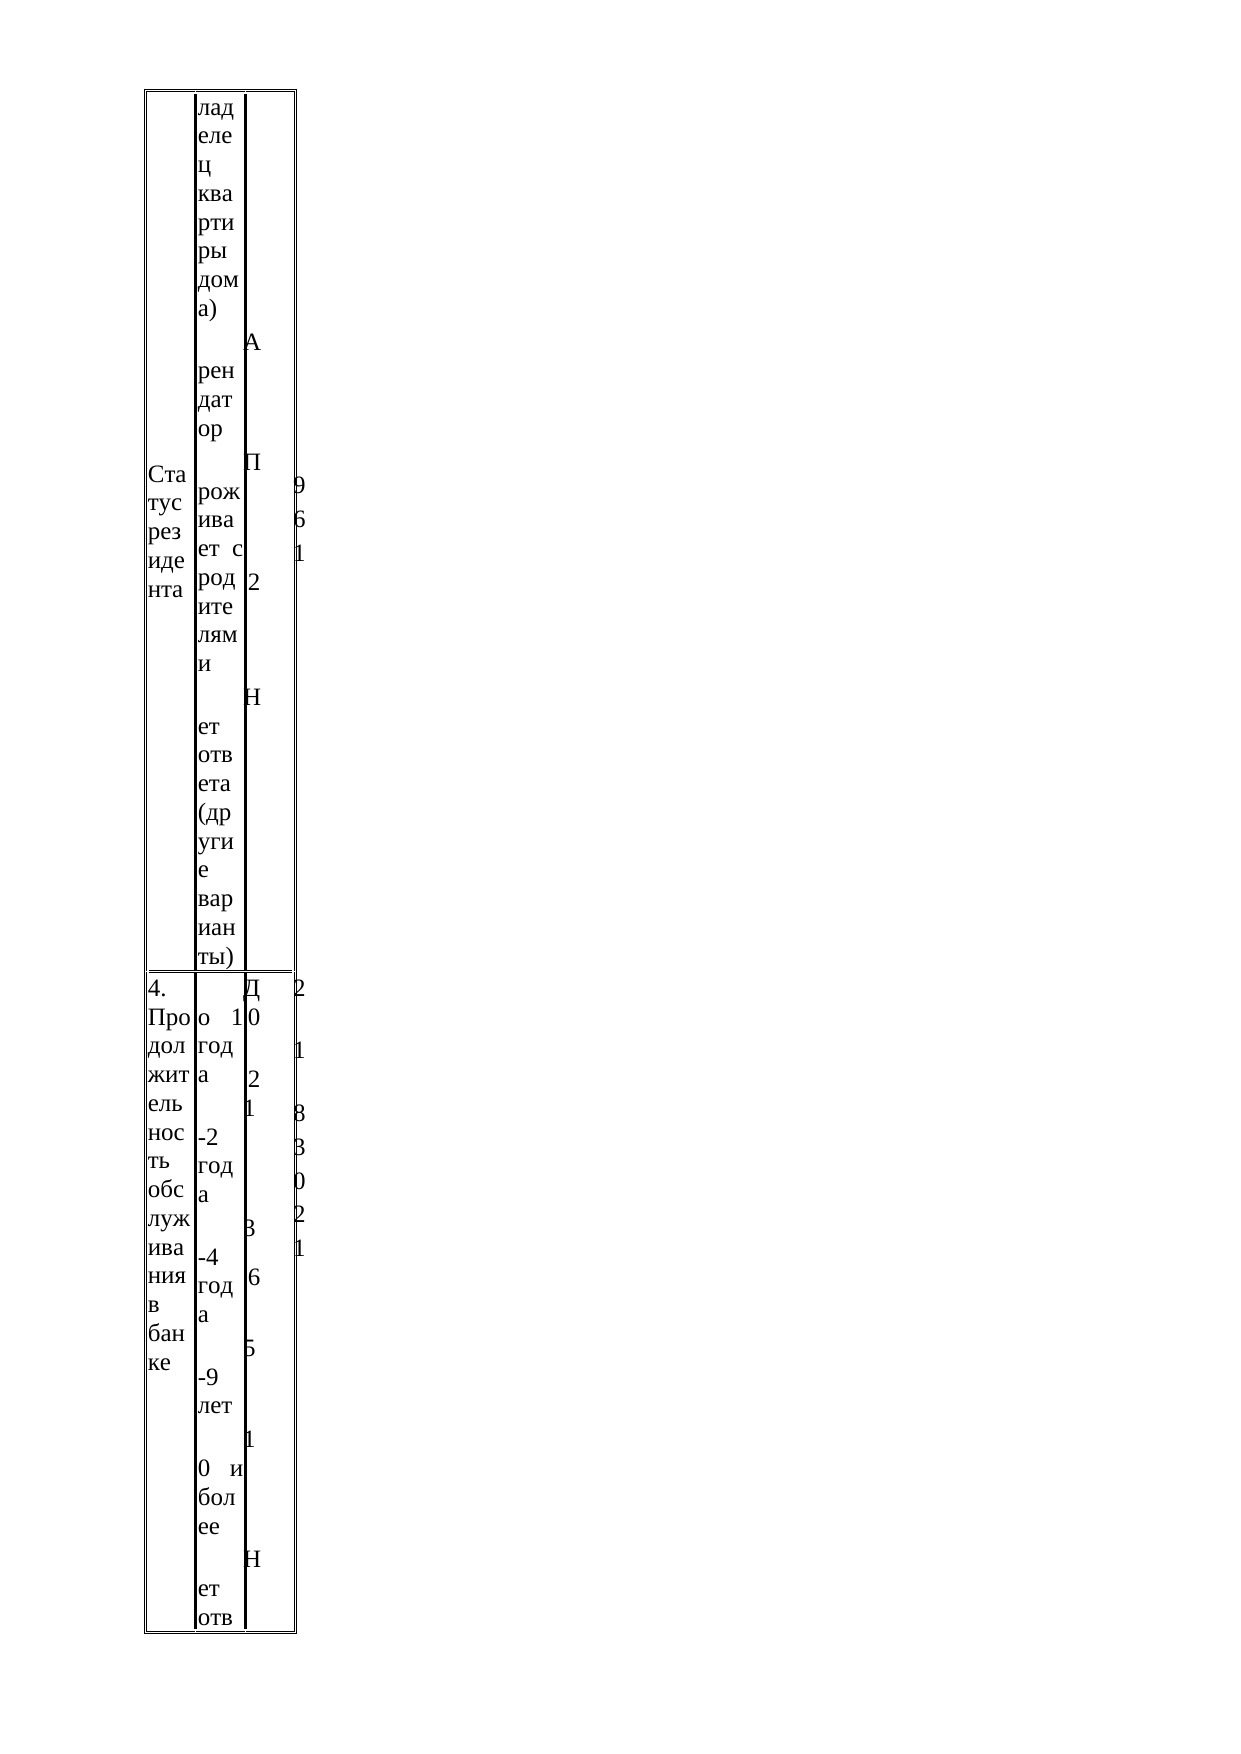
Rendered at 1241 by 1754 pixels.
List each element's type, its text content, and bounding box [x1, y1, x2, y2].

table_cell 3. Статус резидента [147, 92, 195, 969]
table_cell 20 12 8 3 0 2 16 [245, 970, 294, 1631]
table_cell 0 9 6 12 [245, 92, 294, 969]
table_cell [147, 970, 195, 1631]
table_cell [195, 973, 245, 1631]
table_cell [195, 92, 245, 969]
